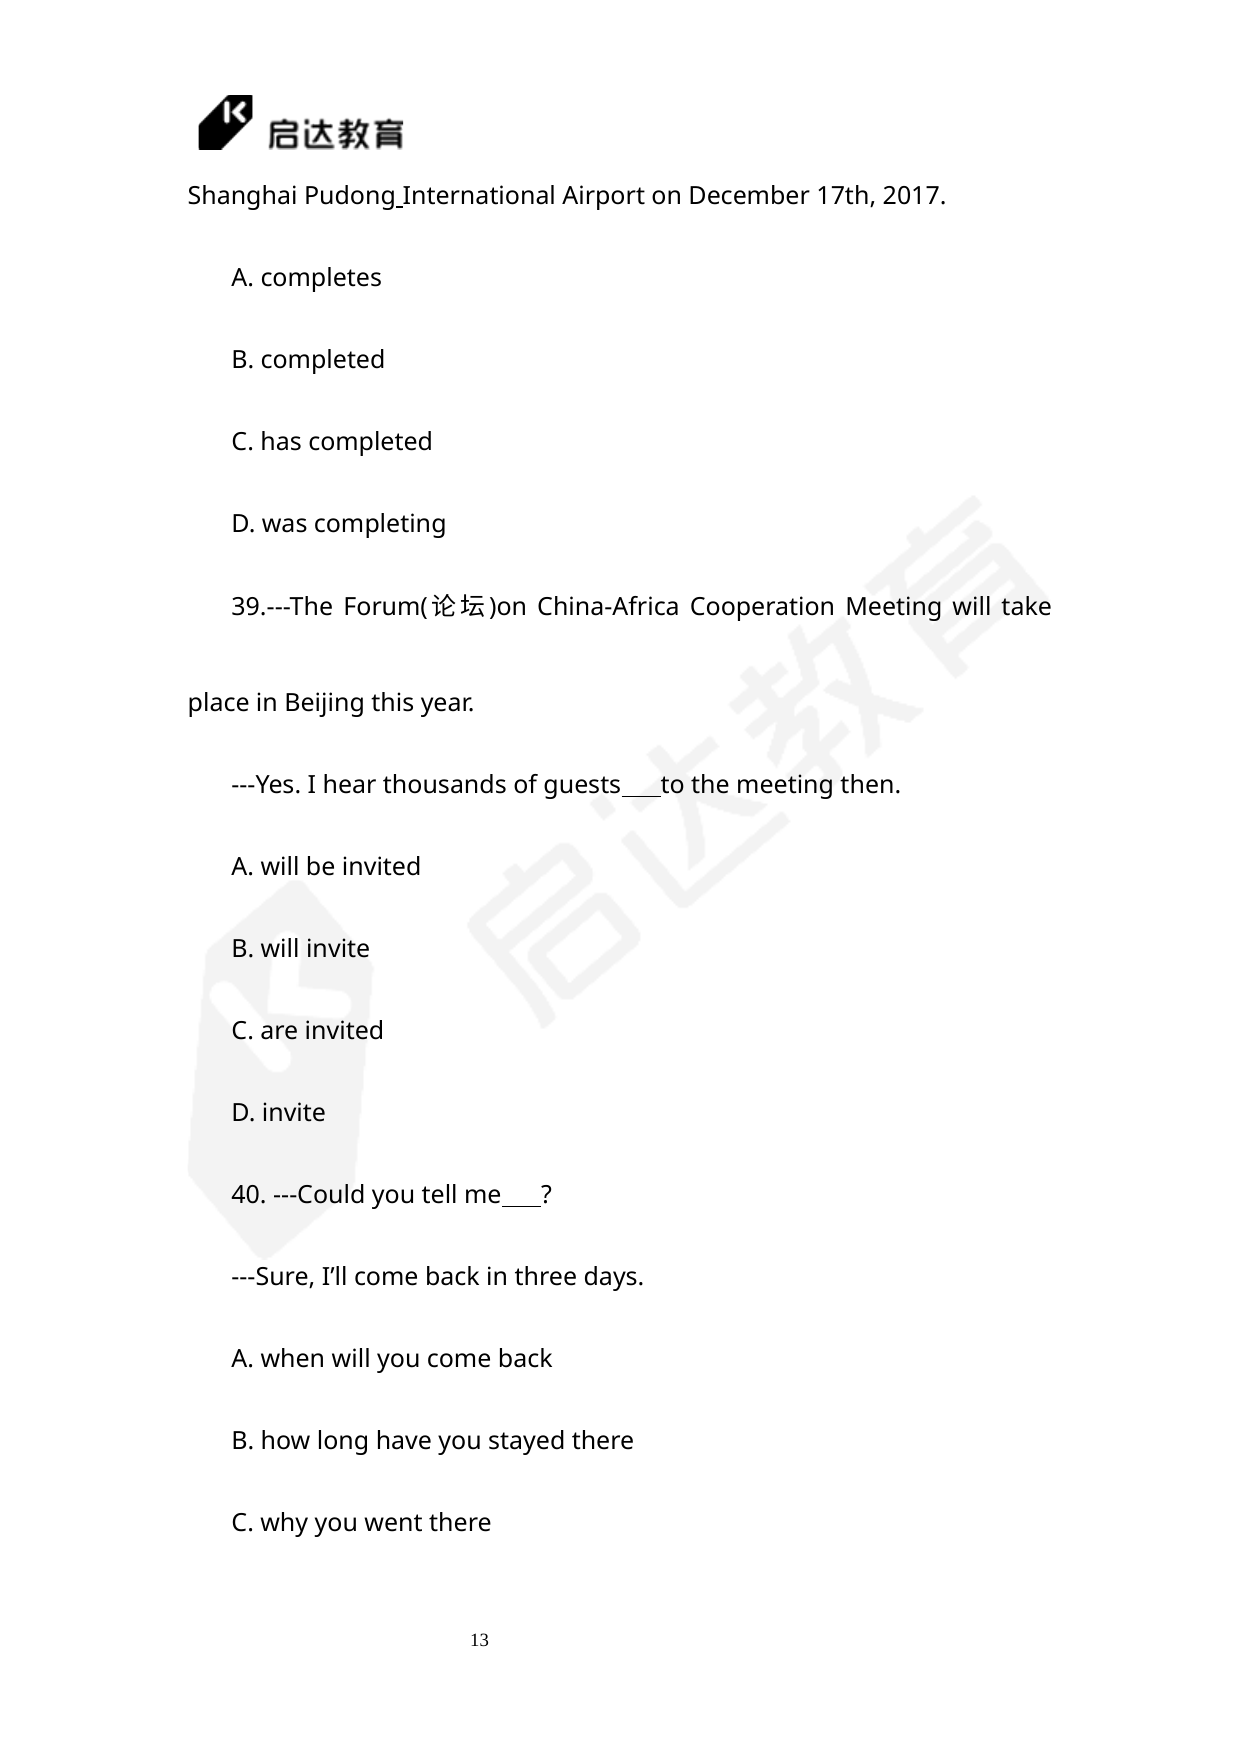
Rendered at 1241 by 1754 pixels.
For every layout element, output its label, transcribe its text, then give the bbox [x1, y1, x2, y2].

text B. will invite [231, 915, 1053, 980]
text B. completed [187, 326, 1053, 391]
text C. why you went there [231, 1489, 1053, 1554]
text 39.---The Forum(论坛)on China-Africa Cooperation Meeting will take place in Beijing this year. [187, 572, 1053, 734]
text B. how long have you stayed there [231, 1407, 1053, 1472]
text D. invite [231, 1079, 1053, 1144]
text A. completes [187, 244, 1053, 309]
text C. has completed [231, 408, 1053, 473]
text ---Sure, I’ll come back in three days. [231, 1243, 1053, 1308]
text D. was completing [231, 490, 1053, 555]
text 38. The second C919 large passenger plane its first flight at Shanghai Pudong International Airport on December 17th, 2017. [187, 162, 1053, 227]
text C. are invited [231, 997, 1053, 1062]
text 40. ---Could you tell me ? [231, 1161, 1053, 1226]
picture [198, 95, 404, 150]
text ---Yes. I hear thousands of guests to the meeting then. [231, 751, 1053, 816]
text A. will be invited [231, 833, 1053, 898]
text A. when will you come back [231, 1325, 1053, 1390]
